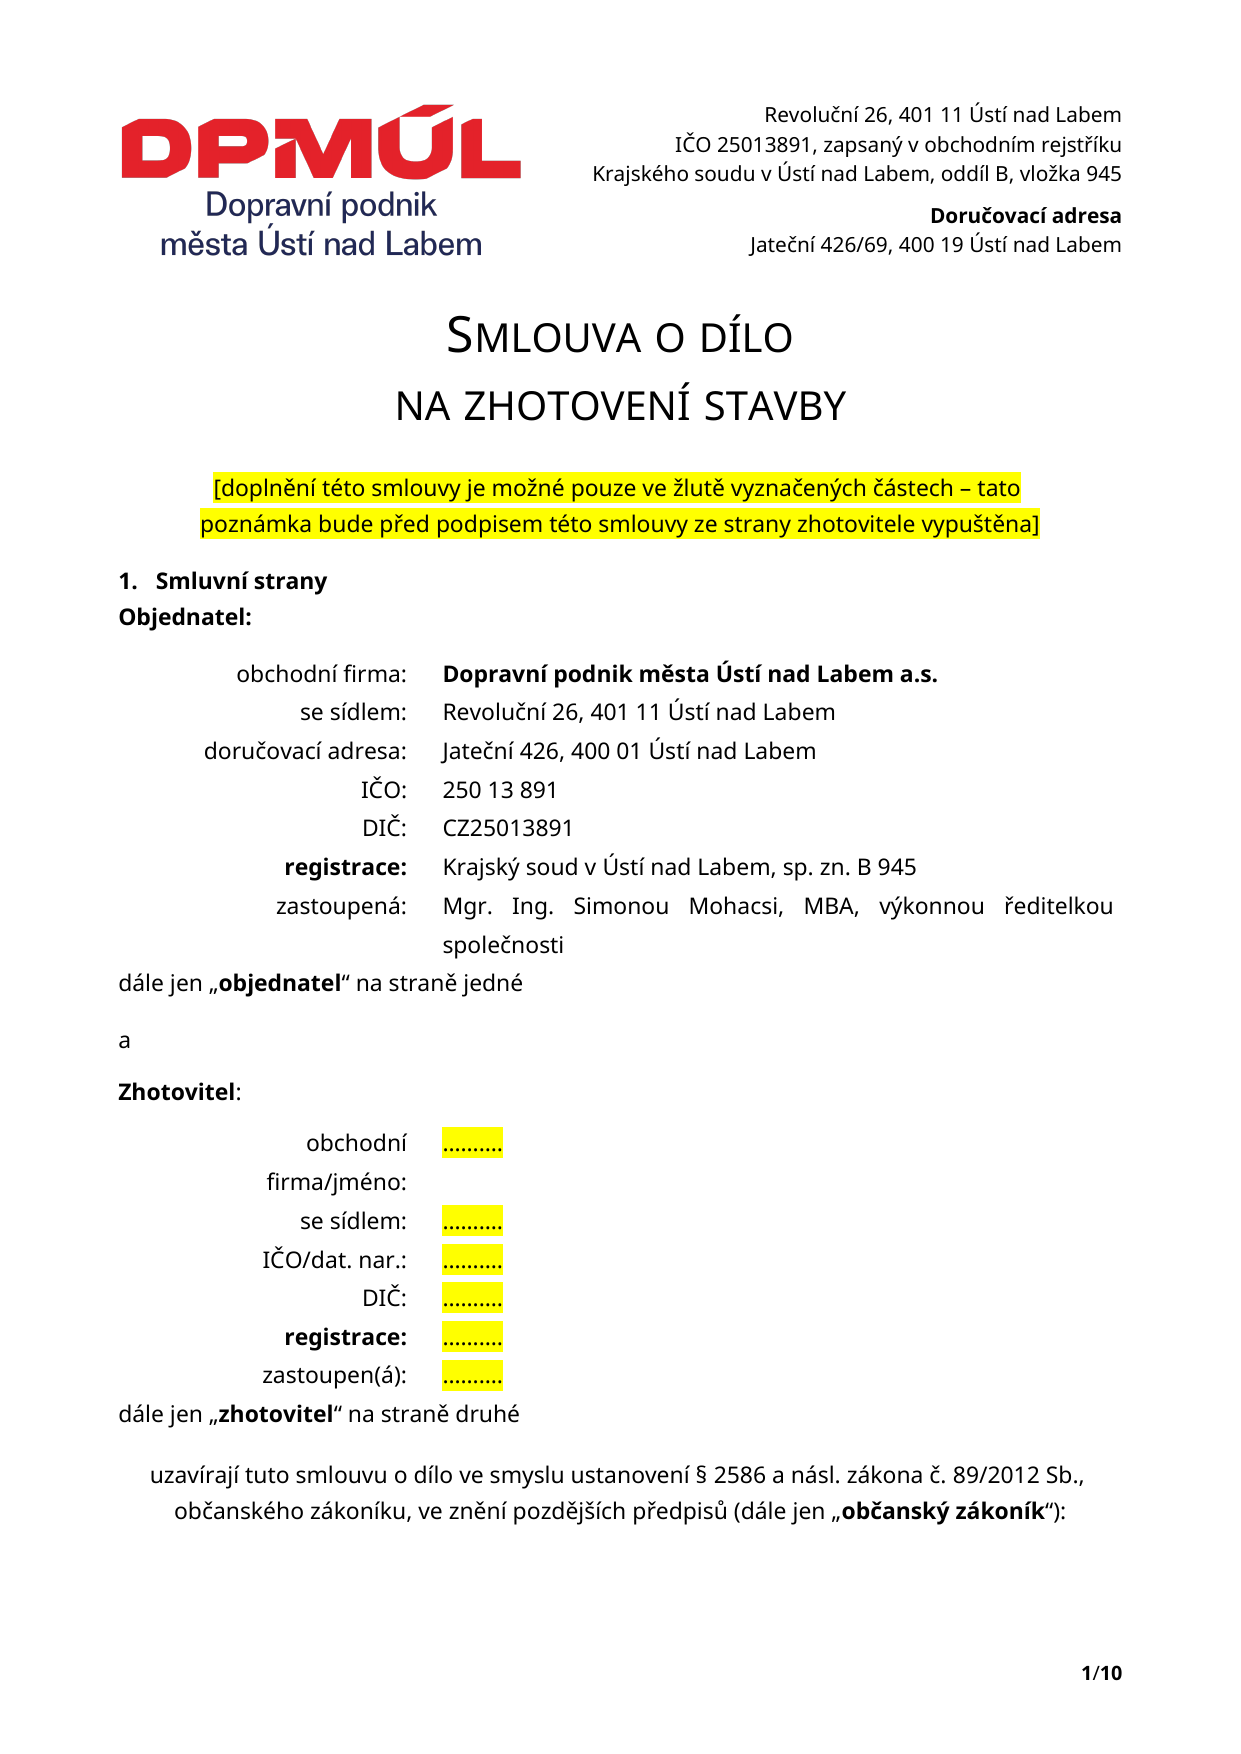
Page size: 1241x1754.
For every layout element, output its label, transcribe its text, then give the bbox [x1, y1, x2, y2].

table_cell IČO: [144, 774, 424, 812]
picture [118, 101, 524, 259]
table_cell Revoluční 26, 401 11 Ústí nad Labem [425, 696, 1133, 735]
table_cell registrace: [144, 851, 424, 889]
table_cell ………. [425, 1205, 1133, 1243]
list Zhotovitel: [118, 1076, 1122, 1107]
table_cell ………. [425, 1360, 1133, 1398]
table_header obchodní firma: [144, 658, 424, 696]
subtitle Smlouva o dílo na zhotovení stavby [118, 298, 1122, 435]
table_cell Mgr. Ing. Simonou Mohacsi, MBA, výkonnou ředitelkou společnosti [425, 890, 1133, 967]
table_cell se sídlem: [144, 1205, 424, 1243]
text uzavírají tuto smlouvu o dílo ve smyslu ustanovení § 2586 a násl. zákona č. 89/2012 Sb., občanského zákoníku, ve znění pozdějších předpisů (dále jen „občanský zákoník“): [118, 1459, 1122, 1526]
text dále jen „zhotovitel“ na straně druhé [118, 1398, 1122, 1429]
table_cell Jateční 426, 400 01 Ústí nad Labem [425, 735, 1133, 774]
table_cell DIČ: [144, 1282, 424, 1321]
table_header ………. [425, 1127, 1133, 1205]
text Objednatel: [118, 601, 1122, 632]
table_cell ………. [425, 1282, 1133, 1321]
table_cell DIČ: [144, 812, 424, 851]
table_cell IČO/dat. nar.: [144, 1244, 424, 1282]
table_header Dopravní podnik města Ústí nad Labem a.s. [425, 658, 1133, 696]
table_header obchodní firma/jméno: [144, 1127, 424, 1205]
text dále jen „objednatel“ na straně jedné [118, 967, 1122, 998]
list a [118, 1024, 1122, 1055]
table_cell se sídlem: [144, 696, 424, 735]
table_cell ………. [425, 1244, 1133, 1282]
table_cell Krajský soud v Ústí nad Labem, sp. zn. B 945 [425, 851, 1133, 889]
text [doplnění této smlouvy je možné pouze ve žlutě vyznačených částech – tato poznámka bude před podpisem této smlouvy ze strany zhotovitele vypuštěna] [118, 472, 1122, 539]
subtitle Smluvní strany [118, 565, 1122, 596]
table_cell registrace: [144, 1321, 424, 1359]
table_cell 250 13 891 [425, 774, 1133, 812]
table_cell zastoupen(á): [144, 1360, 424, 1398]
table_cell zastoupená: [144, 890, 424, 967]
table_cell CZ25013891 [425, 812, 1133, 851]
table_cell ………. [425, 1321, 1133, 1359]
table_cell doručovací adresa: [144, 735, 424, 774]
